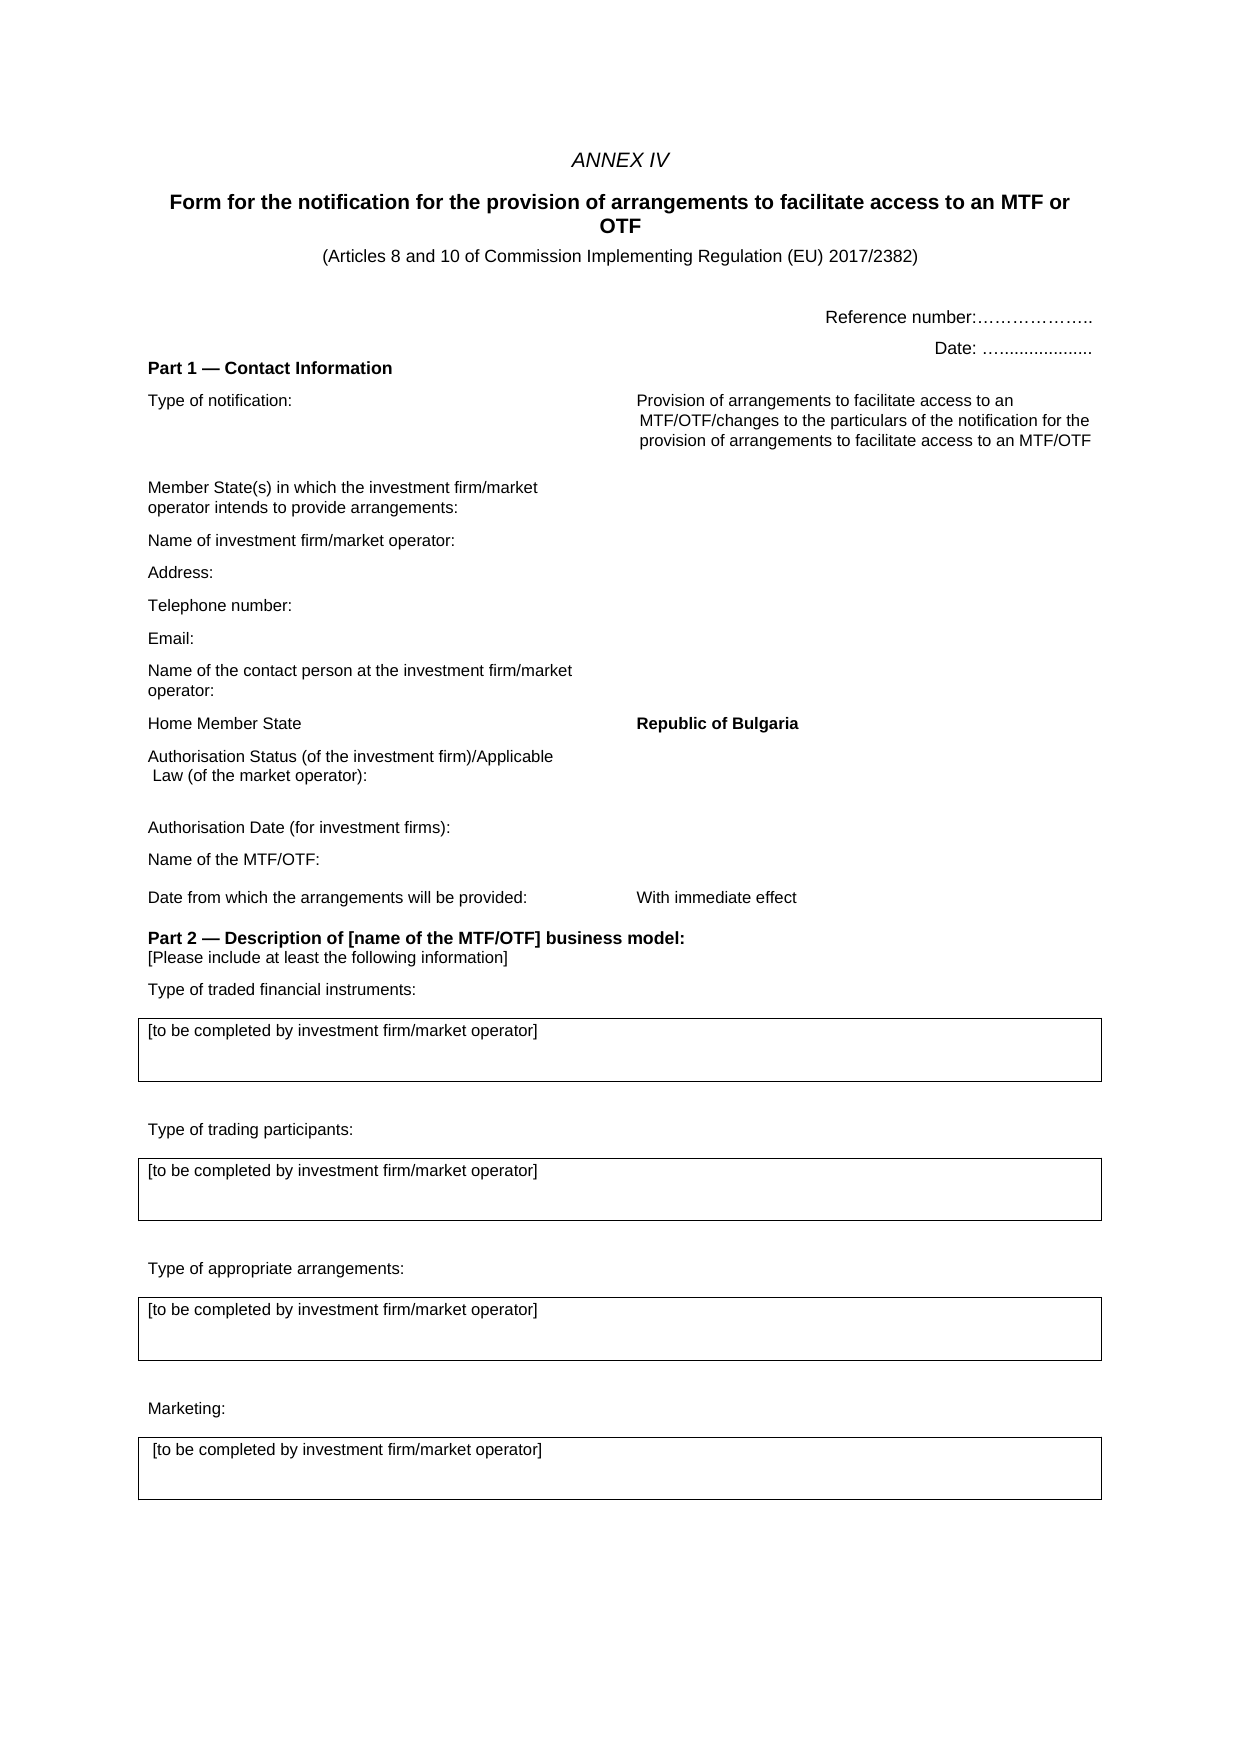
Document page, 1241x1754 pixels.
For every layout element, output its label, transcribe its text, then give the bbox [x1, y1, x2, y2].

text [Please include at least the following information] [148, 948, 1093, 967]
text Type of notification: Provision of arrangements to facilitate access to an [148, 391, 1093, 410]
text Form for the notification for the provision of arrangements to facilitate access to an MTF or OTF [148, 189, 1093, 237]
text Type of appropriate arrangements: [148, 1259, 1093, 1278]
text Home Member State Republic of Bulgaria [148, 714, 1093, 733]
text Name of the contact person at the investment firm/market [148, 661, 1093, 680]
text Date from which the arrangements will be provided: With immediate effect [148, 888, 1093, 907]
text Name of investment firm/market operator: [148, 531, 1093, 550]
text Law (of the market operator): [148, 766, 1076, 785]
text Name of the MTF/OTF: [148, 850, 1093, 869]
text Type of traded financial instruments: [148, 980, 1093, 999]
text Authorisation Date (for investment firms): [148, 817, 1093, 837]
text Authorisation Status (of the investment firm)/Applicable [148, 746, 1076, 766]
text ANNEX IV [148, 148, 1093, 172]
text Part 2 — Description of [name of the MTF/OTF] business model: [148, 928, 1093, 948]
text Type of trading participants: [148, 1119, 1093, 1139]
text Email: [148, 628, 1093, 648]
text Date: …................... [148, 330, 1093, 360]
text Telephone number: [148, 596, 1093, 615]
text operator intends to provide arrangements: [148, 498, 1093, 517]
text Address: [148, 563, 1093, 582]
text Part 1 — Contact Information [148, 360, 1093, 378]
text Member State(s) in which the investment firm/market [148, 478, 1093, 497]
text [to be completed by investment firm/market operator] [139, 1159, 1101, 1180]
text MTF/OTF/changes to the particulars of the notification for the provision of arrangements to facilitate access to an MTF/OTF [639, 411, 1093, 450]
text Marketing: [148, 1399, 1093, 1418]
text [to be completed by investment firm/market operator] [139, 1298, 1101, 1319]
text Reference number:……………….. [148, 299, 1093, 330]
text [to be completed by investment firm/market operator] [139, 1438, 1101, 1459]
text [to be completed by investment firm/market operator] [139, 1019, 1101, 1040]
text operator: [148, 681, 1093, 700]
text (Articles 8 and 10 of Commission Implementing Regulation (EU) 2017/2382) [148, 237, 1093, 268]
